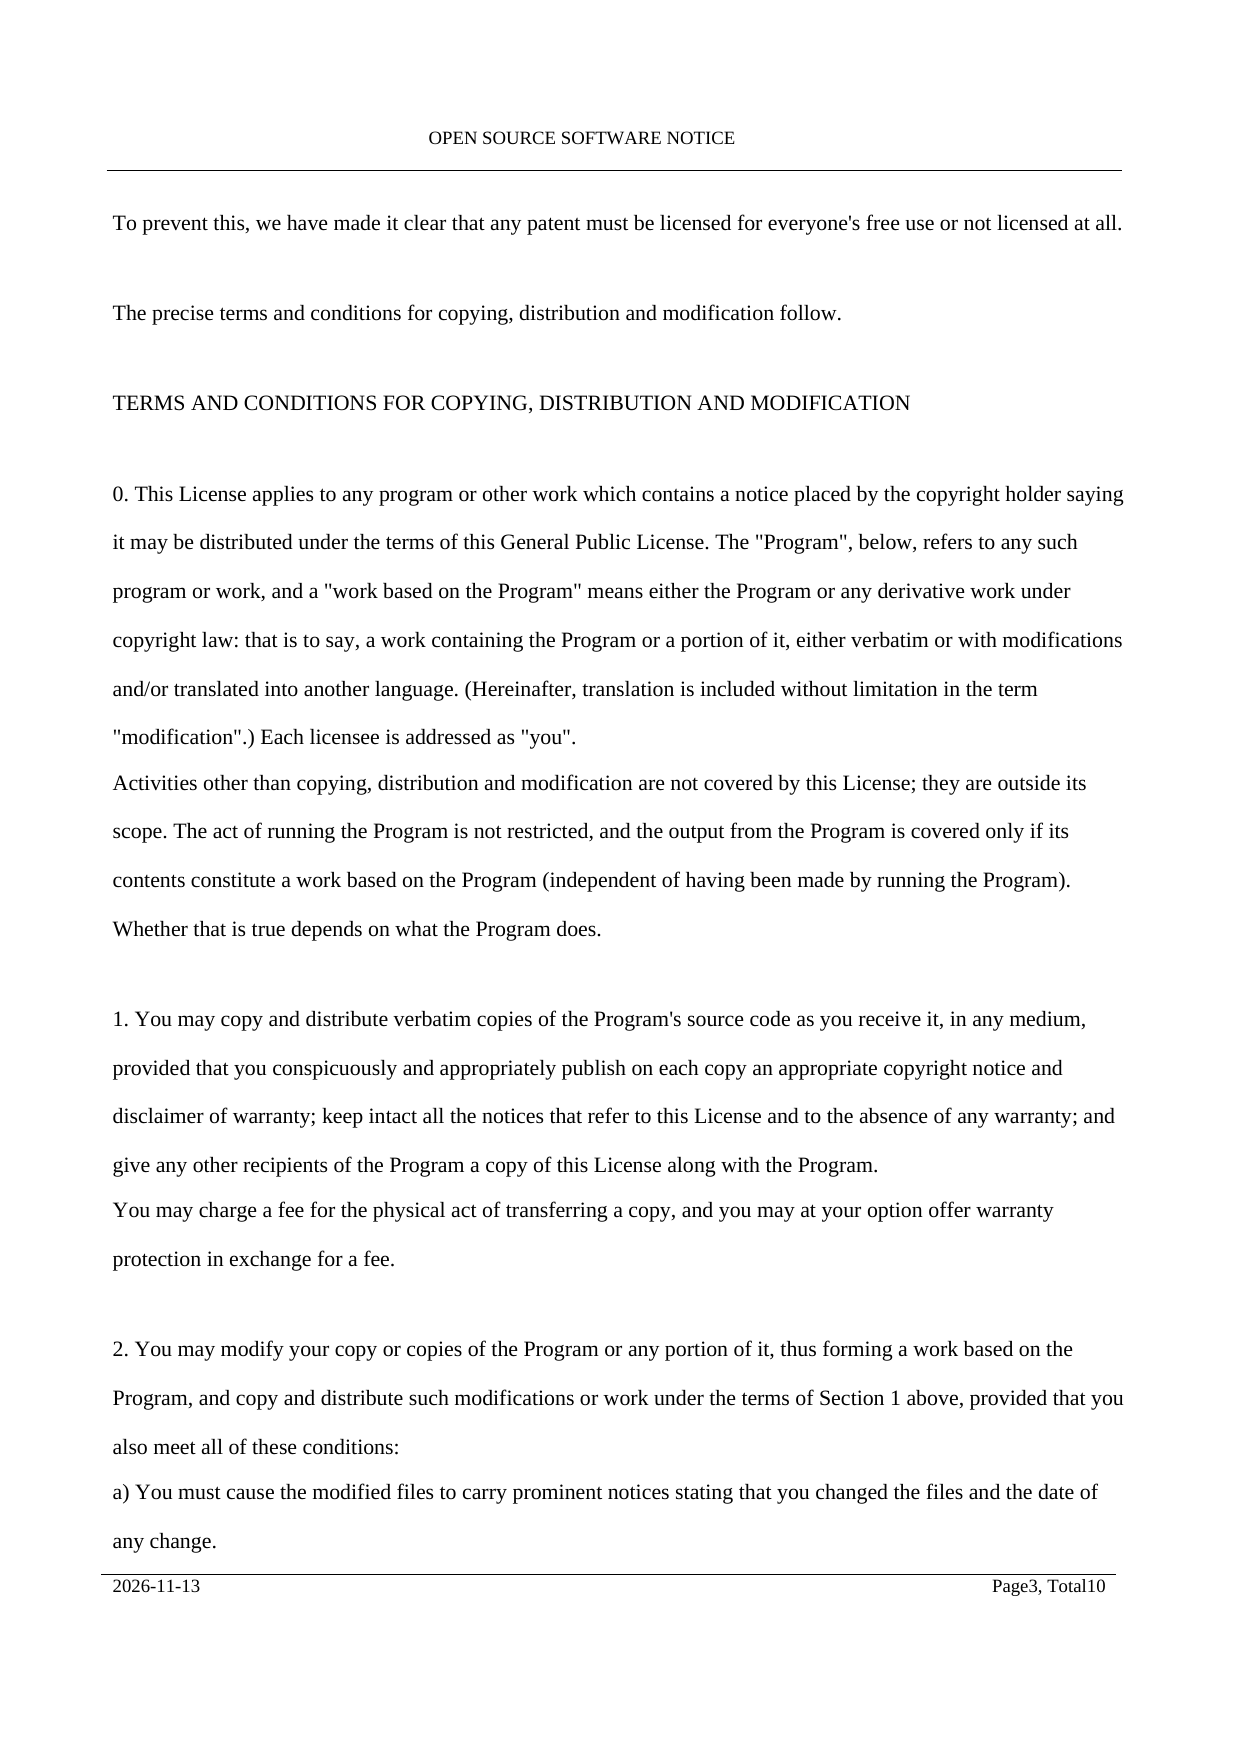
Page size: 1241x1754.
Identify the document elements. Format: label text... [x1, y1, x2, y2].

text 1. You may copy and distribute verbatim copies of the Program's source code as you receive it, in any medium, provided that you conspicuously and appropriately publish on each copy an appropriate copyright notice and disclaimer of warranty; keep intact all the notices that refer to this License and to the absence of any warranty; and give any other recipients of the Program a copy of this License along with the Program. [112, 1002, 1128, 1181]
text The precise terms and conditions for copying, distribution and modification follow. [112, 297, 1128, 329]
text TERMS AND CONDITIONS FOR COPYING, DISTRIBUTION AND MODIFICATION [112, 387, 1128, 419]
text 2. You may modify your copy or copies of the Program or any portion of it, thus forming a work based on the Program, and copy and distribute such modifications or work under the terms of Section 1 above, provided that you also meet all of these conditions: [112, 1333, 1128, 1463]
text You may charge a fee for the physical act of transferring a copy, and you may at your option offer warranty protection in exchange for a fee. [112, 1194, 1128, 1275]
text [112, 206, 1128, 239]
text a) You must cause the modified files to carry prominent notices stating that you changed the files and the date of any change. [112, 1475, 1128, 1556]
text 0. This License applies to any program or other work which contains a notice placed by the copyright holder saying it may be distributed under the terms of this General Public License. The "Program", below, refers to any such program or work, and a "work based on the Program" means either the Program or any derivative work under copyright law: that is to say, a work containing the Program or a portion of it, either verbatim or with modifications and/or translated into another language. (Hereinafter, translation is included without limitation in the term "modification".) Each licensee is addressed as "you". [112, 477, 1128, 753]
text Activities other than copying, distribution and modification are not covered by this License; they are outside its scope. The act of running the Program is not restricted, and the output from the Program is covered only if its contents constitute a work based on the Program (independent of having been made by running the Program). Whether that is true depends on what the Program does. [112, 766, 1128, 944]
